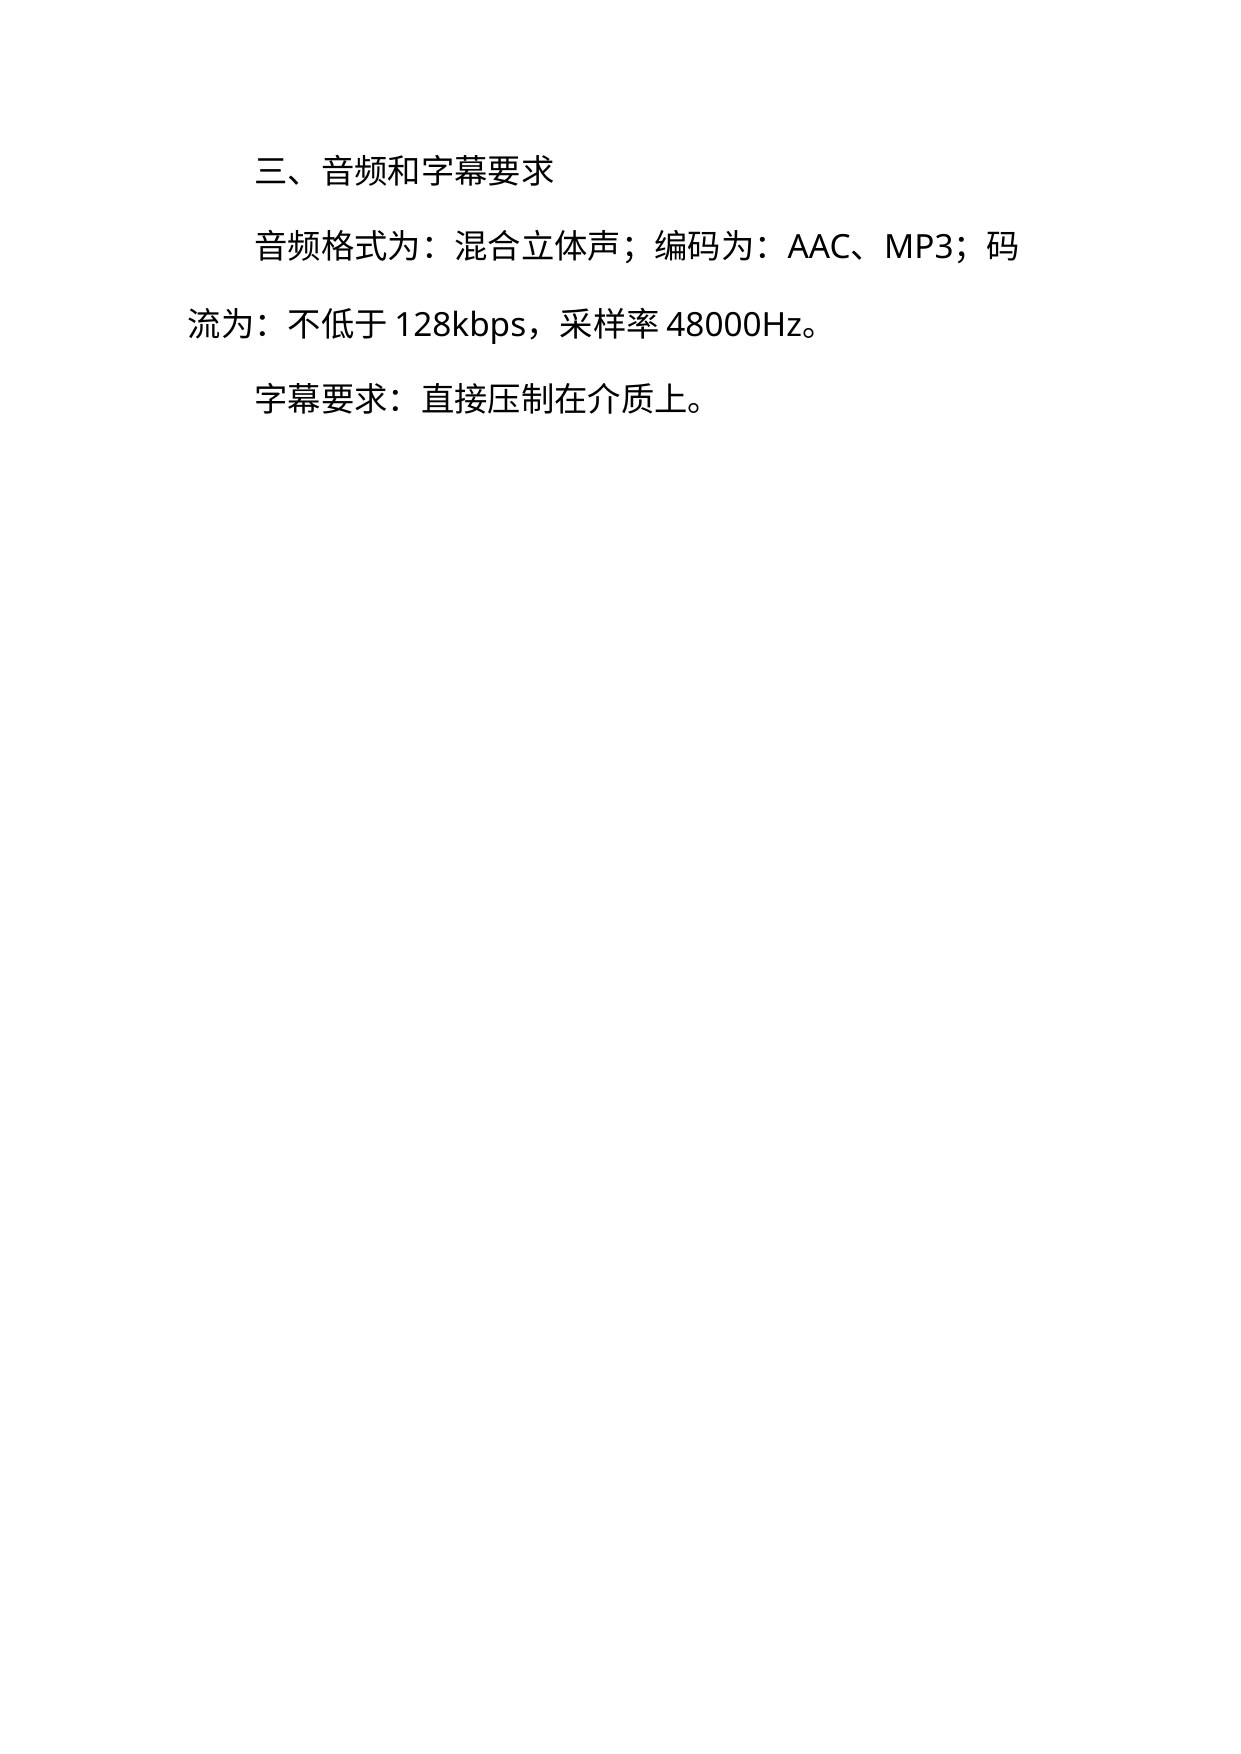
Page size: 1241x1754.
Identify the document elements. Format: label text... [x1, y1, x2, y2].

text 字幕要求：直接压制在介质上。 [187, 364, 1053, 429]
text 音频格式为：混合立体声；编码为：AAC、MP3；码流为：不低于128kbps，采样率48000Hz。 [187, 211, 1053, 354]
text 三、音频和字幕要求 [187, 137, 1053, 202]
